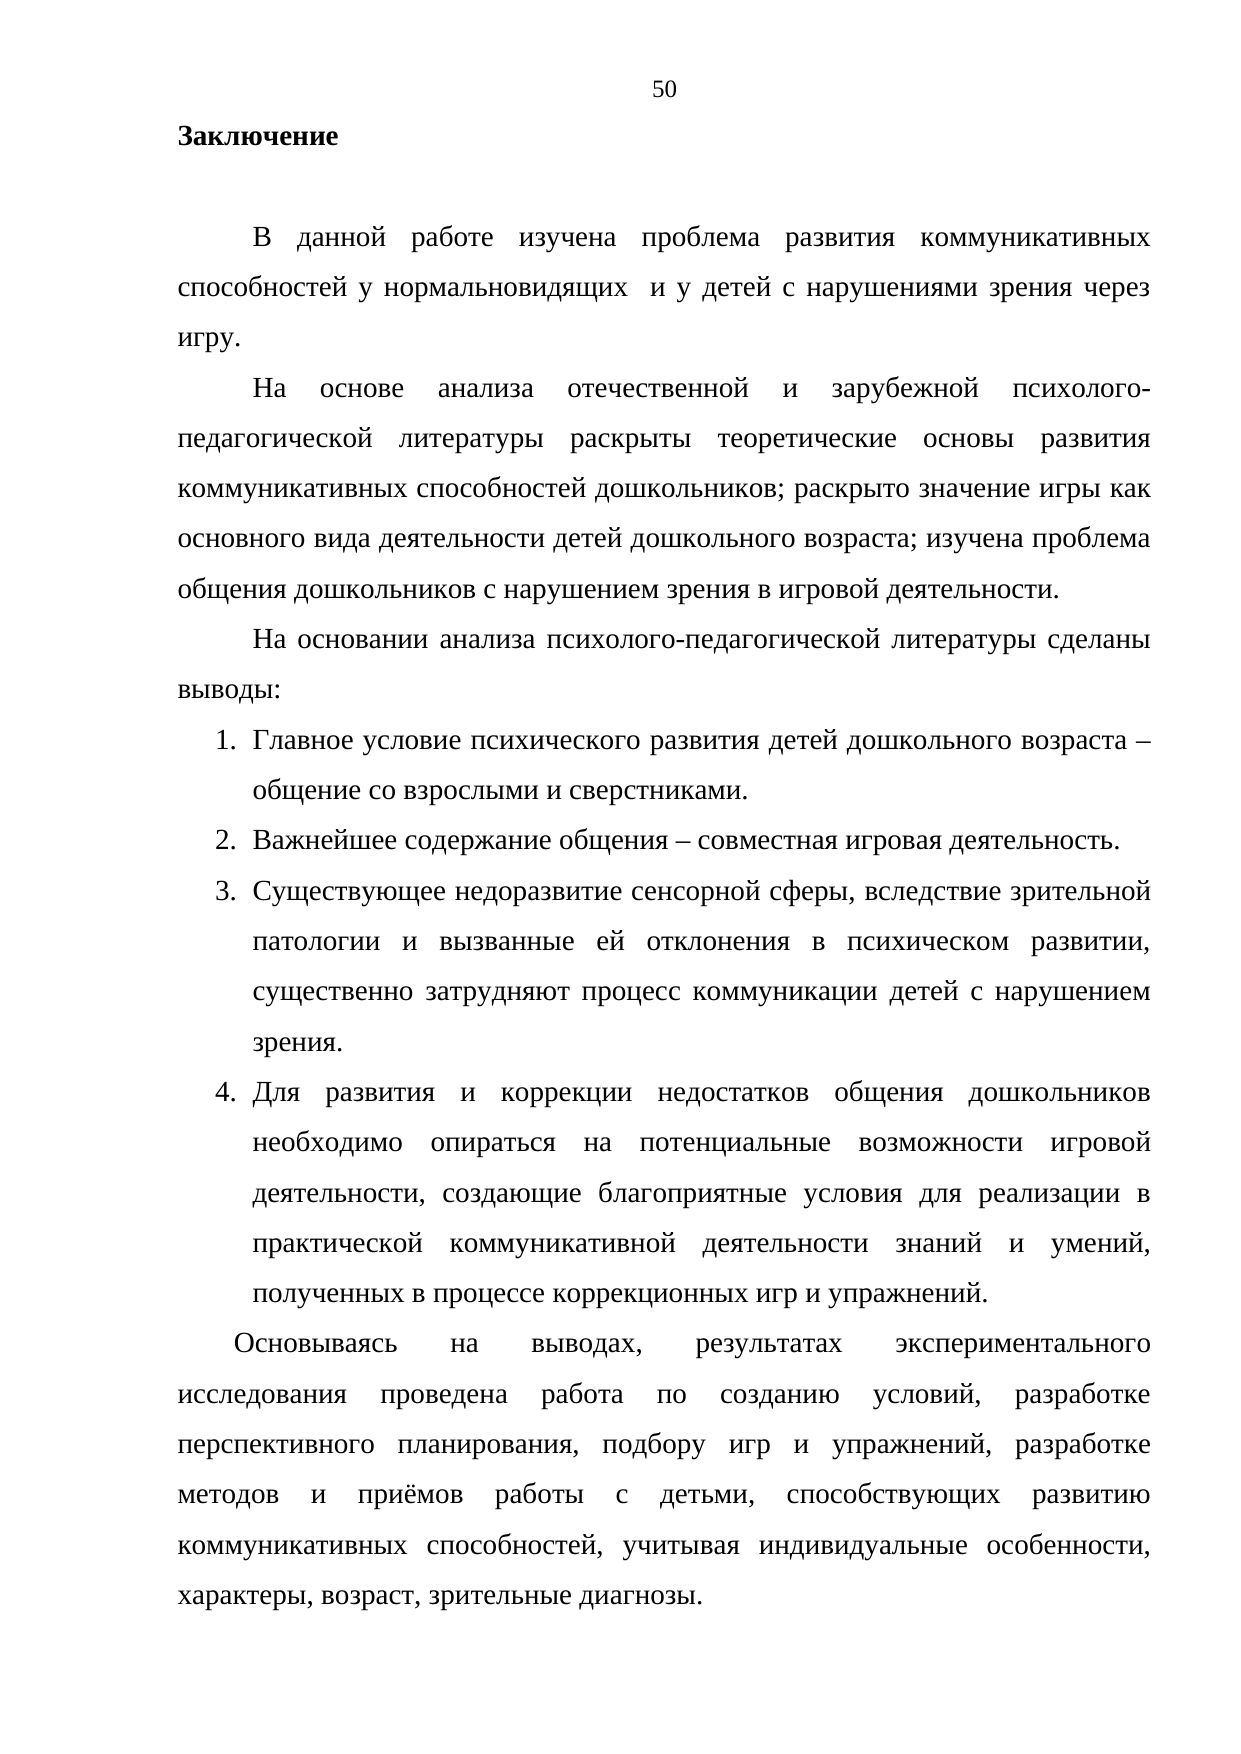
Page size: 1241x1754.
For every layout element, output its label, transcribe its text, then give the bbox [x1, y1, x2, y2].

list Для развития и коррекции недостатков общения дошкольников необходимо опираться на потенциальные возможности игровой деятельности, создающие благоприятные условия для реализации в практической коммуникативной деятельности знаний и умений, полученных в процессе коррекционных игр и упражнений. [215, 1074, 1152, 1309]
text В данной работе изучена проблема развития коммуникативных способностей у нормальновидящих и у детей с нарушениями зрения через игру. [177, 219, 1152, 353]
list Существующее недоразвитие сенсорной сферы, вследствие зрительной патологии и вызванные ей отклонения в психическом развитии, существенно затрудняют процесс коммуникации детей с нарушением зрения. [215, 873, 1152, 1057]
text На основании анализа психолого-педагогической литературы сделаны выводы: [177, 621, 1152, 705]
text На основе анализа отечественной и зарубежной психолого-педагогической литературы раскрыты теоретические основы развития коммуникативных способностей дошкольников; раскрыто значение игры как основного вида деятельности детей дошкольного возраста; изучена проблема общения дошкольников с нарушением зрения в игровой деятельности. [177, 370, 1152, 604]
list Важнейшее содержание общения – совместная игровая деятельность. [215, 822, 1152, 856]
text Основываясь на выводах, результатах экспериментального исследования проведена работа по созданию условий, разработке перспективного планирования, подбору игр и упражнений, разработке методов и приёмов работы с детьми, способствующих развитию коммуникативных способностей, учитывая индивидуальные особенности, характеры, возраст, зрительные диагнозы. [177, 1326, 1152, 1611]
list Главное условие психического развития детей дошкольного возраста – общение со взрослыми и сверстниками. [215, 722, 1152, 806]
text Заключение [177, 118, 1152, 152]
